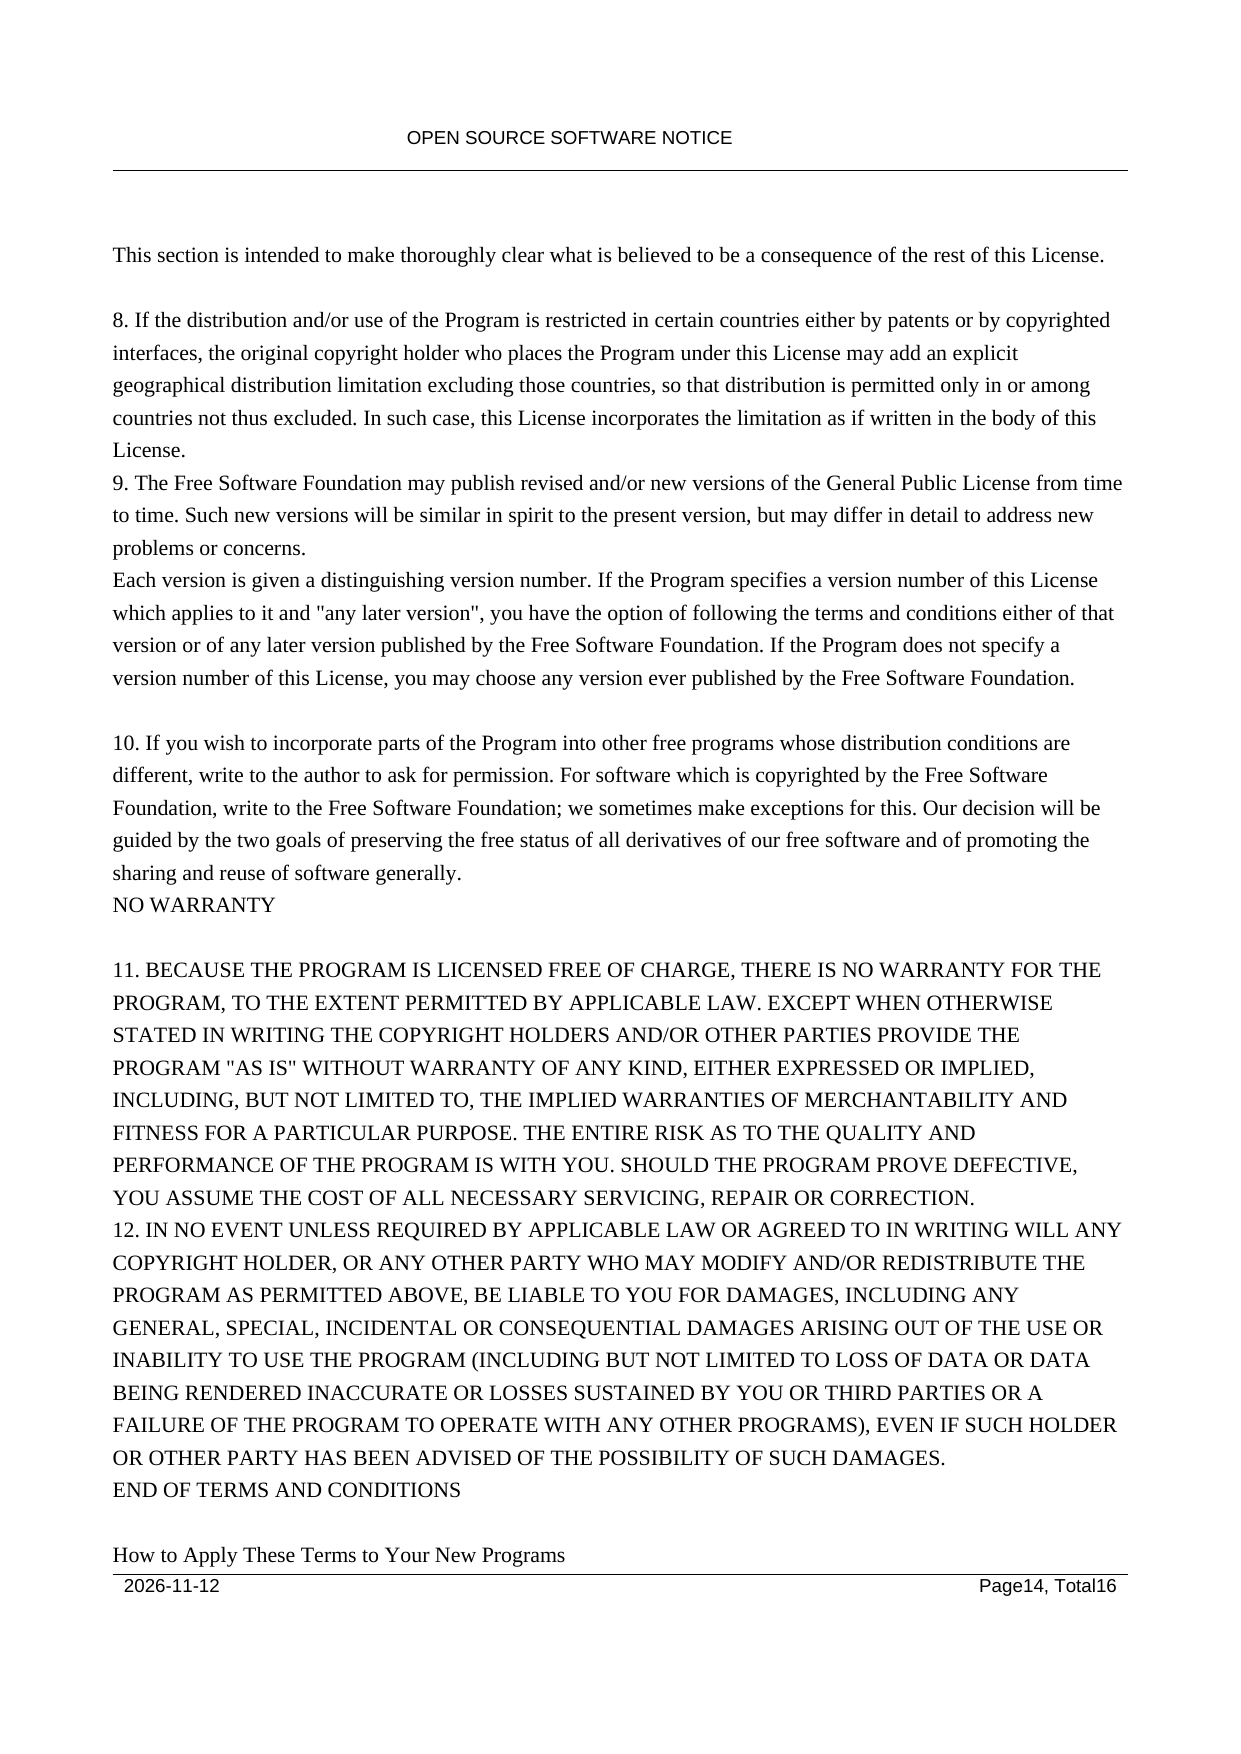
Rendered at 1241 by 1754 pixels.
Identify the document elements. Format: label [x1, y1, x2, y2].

text [112, 206, 1128, 1571]
